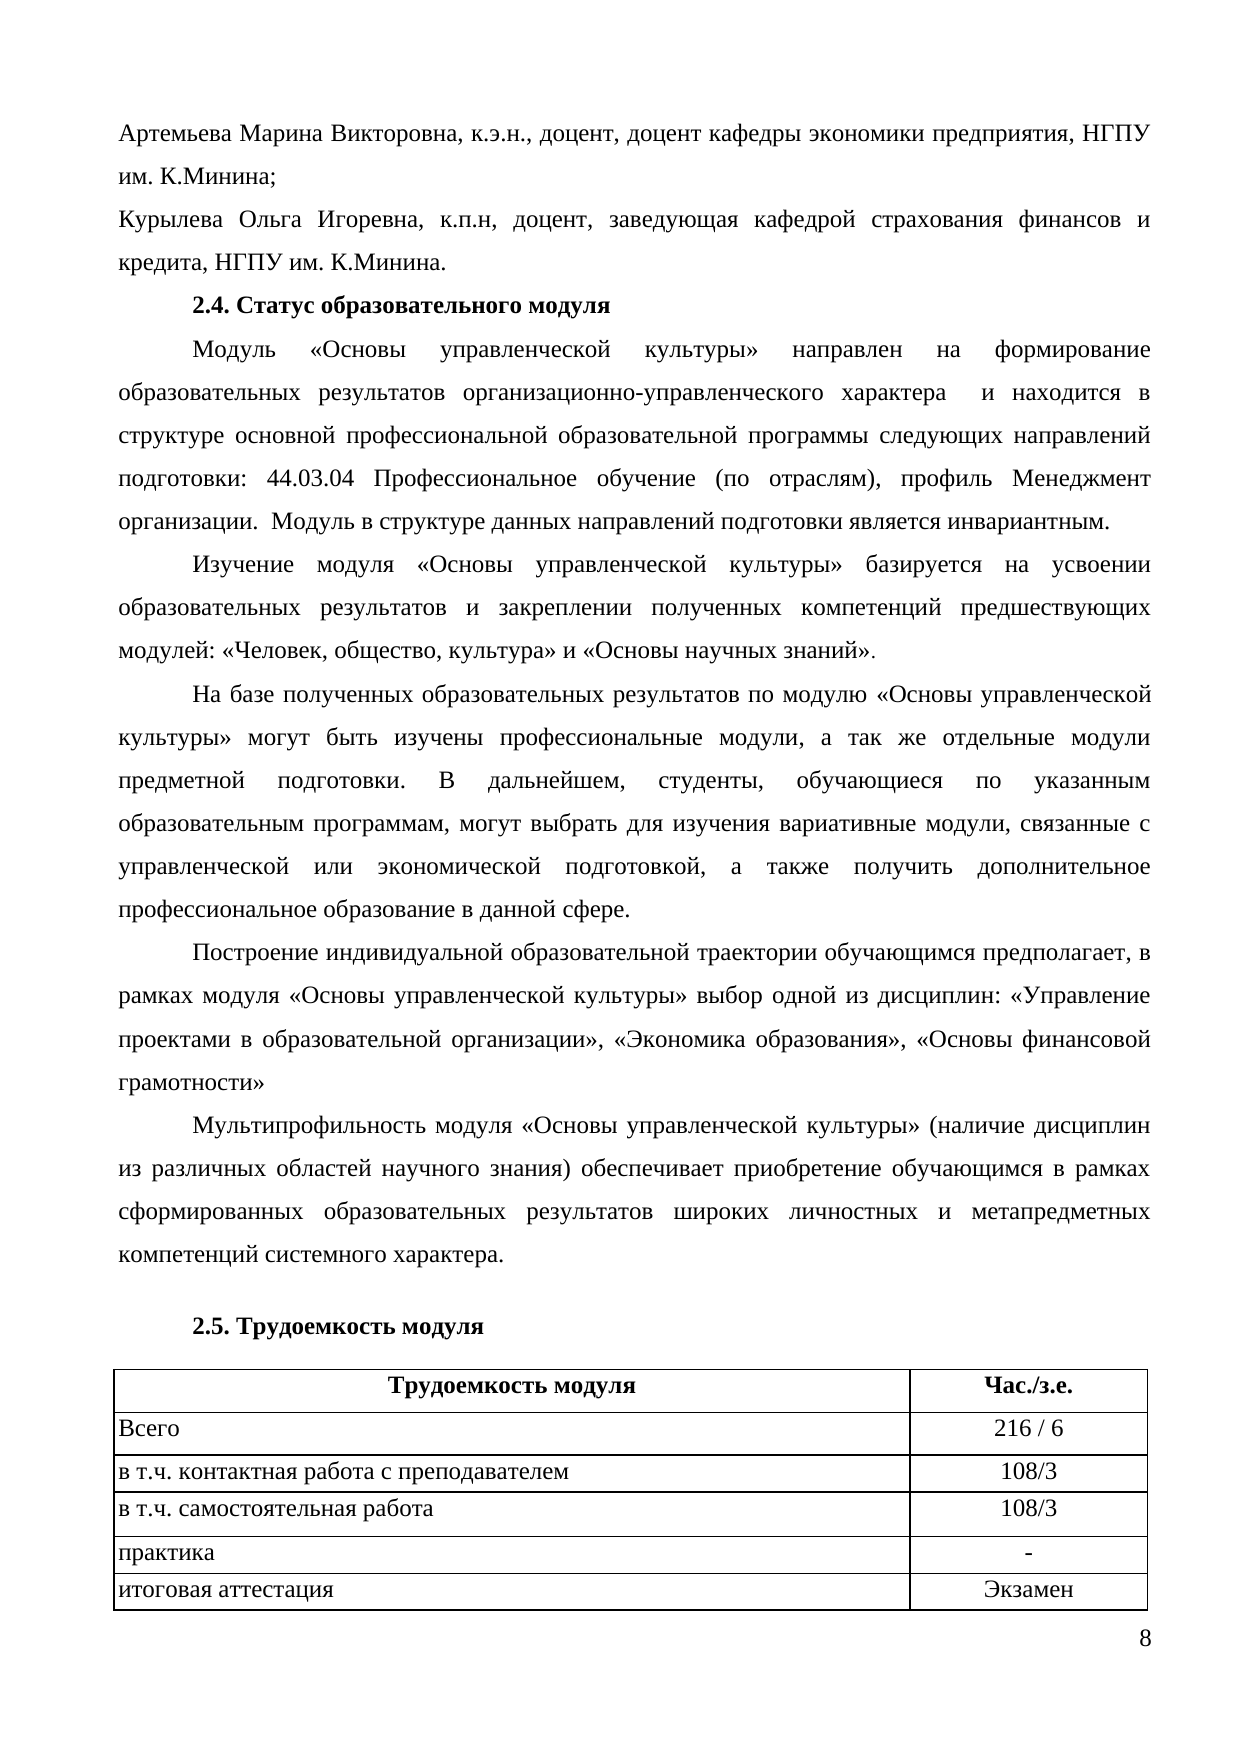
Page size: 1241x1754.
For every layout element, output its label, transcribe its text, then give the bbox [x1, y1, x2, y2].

text Изучение модуля «Основы управленческой культуры» базируется на усвоении образовательных результатов и закреплении полученных компетенций предшествующих модулей: «Человек, общество, культура» и «Основы научных знаний». [118, 549, 1152, 664]
text Построение индивидуальной образовательной траектории обучающимся предполагает, в рамках модуля «Основы управленческой культуры» выбор одной из дисциплин: «Управление проектами в образовательной организации», «Экономика образования», «Основы финансовой грамотности» [118, 937, 1152, 1096]
text 2.4. Статус образовательного модуля [118, 291, 1152, 319]
table_cell Экзамен [911, 1574, 1147, 1609]
table_cell 216 / 6 [911, 1413, 1147, 1454]
text Модуль «Основы управленческой культуры» направлен на формирование образовательных результатов организационно-управленческого характера и находится в структуре основной профессиональной образовательной программы следующих направлений подготовки: 44.03.04 Профессиональное обучение (по отраслям), профиль Менеджмент организации. Модуль в структуре данных направлений подготовки является инвариантным. [118, 334, 1152, 535]
table_cell Всего [115, 1413, 909, 1454]
text Мультипрофильность модуля «Основы управленческой культуры» (наличие дисциплин из различных областей научного знания) обеспечивает приобретение обучающимся в рамках сформированных образовательных результатов широких личностных и метапредметных компетенций системного характера. [118, 1110, 1152, 1268]
text 2.5. Трудоемкость модуля [118, 1311, 1138, 1340]
text Курылева Ольга Игоревна, к.п.н, доцент, заведующая кафедрой страхования финансов и кредита, НГПУ им. К.Минина. [118, 204, 1152, 276]
table_cell итоговая аттестация [115, 1574, 909, 1609]
table_header Час./з.е. [911, 1370, 1147, 1411]
table_header Трудоемкость модуля [115, 1370, 909, 1411]
text Артемьева Марина Викторовна, к.э.н., доцент, доцент кафедры экономики предприятия, НГПУ им. К.Минина; [118, 118, 1152, 190]
text На базе полученных образовательных результатов по модулю «Основы управленческой культуры» могут быть изучены профессиональные модули, а так же отдельные модули предметной подготовки. В дальнейшем, студенты, обучающиеся по указанным образовательным программам, могут выбрать для изучения вариативные модули, связанные с управленческой или экономической подготовкой, а также получить дополнительное профессиональное образование в данной сфере. [118, 679, 1152, 923]
table_cell - [911, 1537, 1147, 1572]
table_cell 108/3 [911, 1456, 1147, 1491]
table_cell в т.ч. самостоятельная работа [115, 1493, 909, 1536]
table_cell практика [115, 1537, 909, 1572]
table_cell 108/3 [911, 1493, 1147, 1536]
table_cell в т.ч. контактная работа с преподавателем [115, 1456, 909, 1491]
